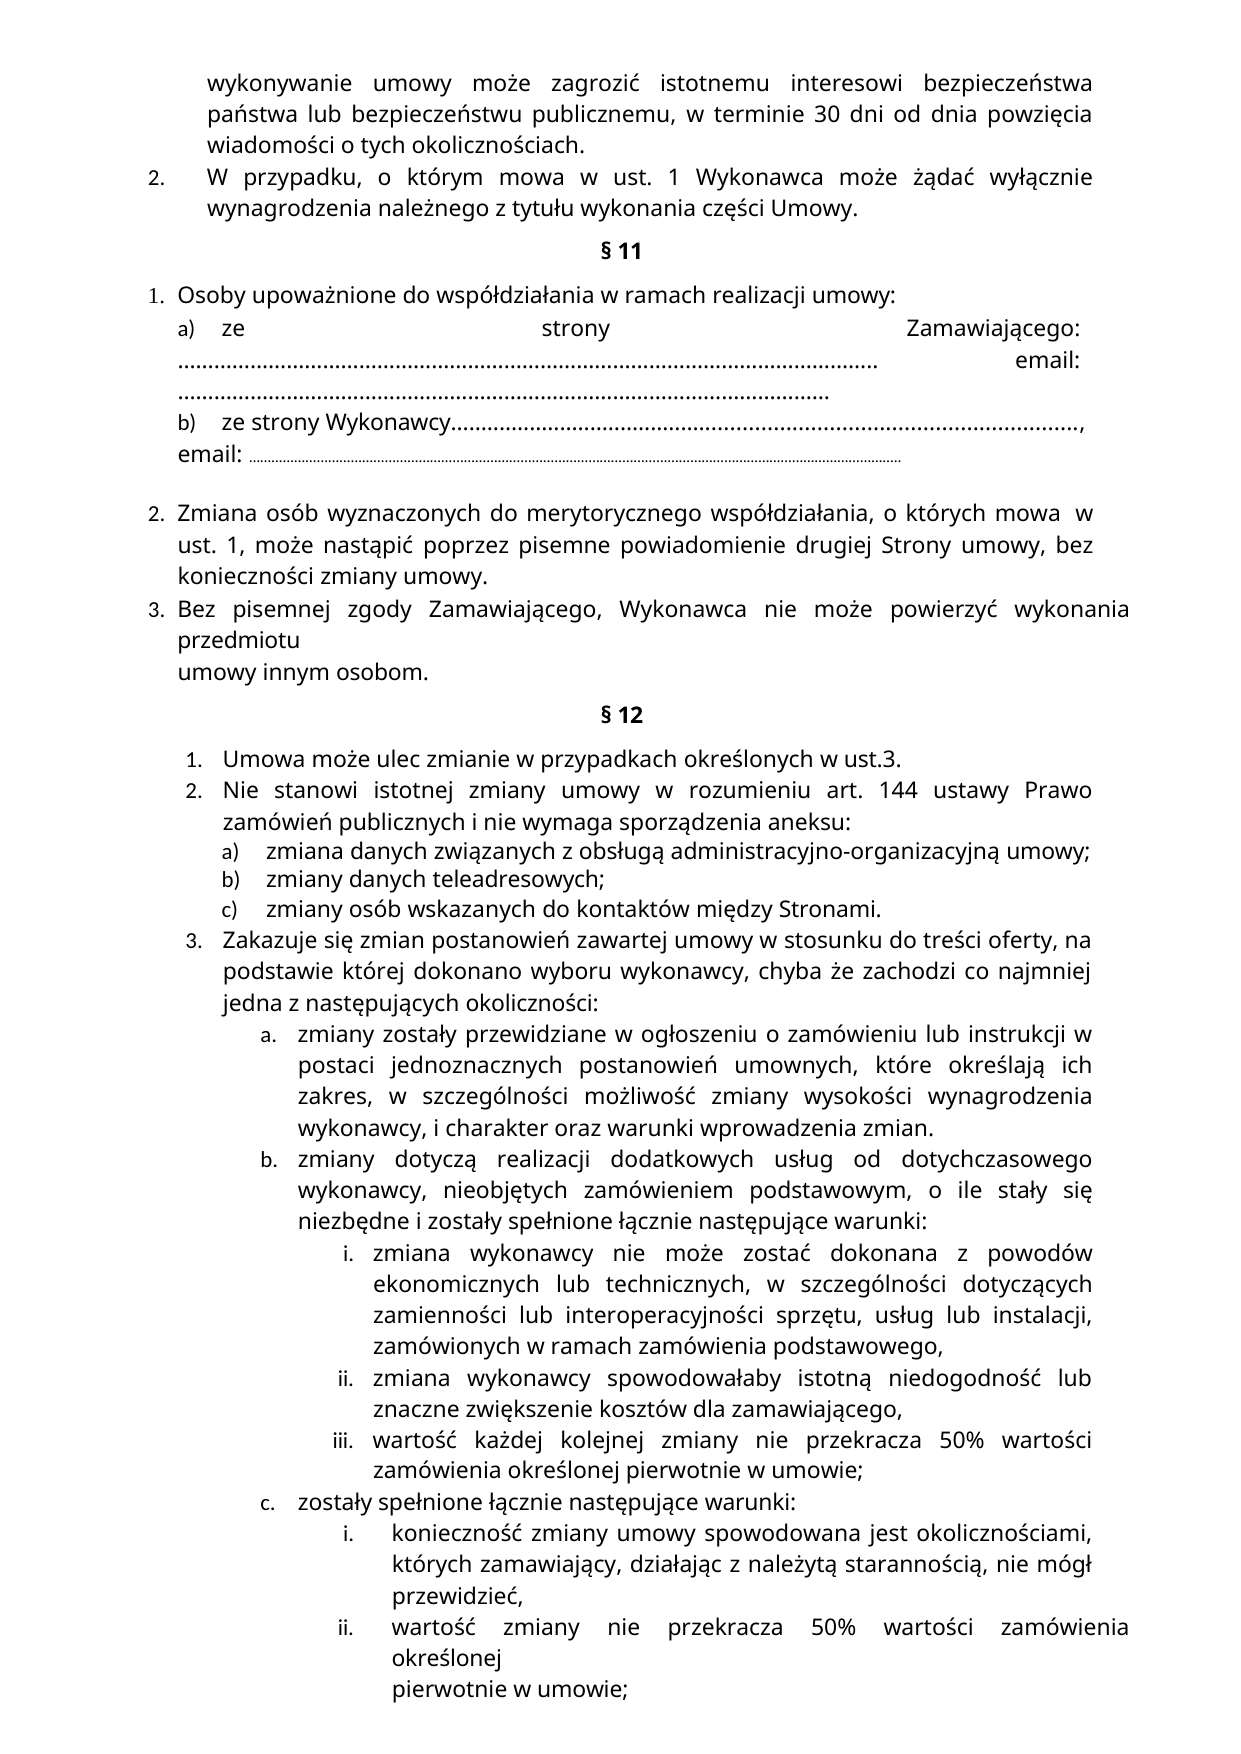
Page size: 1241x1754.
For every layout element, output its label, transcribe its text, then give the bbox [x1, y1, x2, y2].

subtitle § 11 [600, 235, 1130, 267]
text pierwotnie w umowie; [392, 1673, 1130, 1705]
list zmiana wykonawcy spowodowałaby istotną niedogodność lub znaczne zwiększenie kosztów dla zamawiającego, [338, 1362, 1093, 1424]
list zmiany dotyczą realizacji dodatkowych usług od dotychczasowego wykonawcy, nieobjętych zamówieniem podstawowym, o ile stały się niezbędne i zostały spełnione łącznie następujące warunki: [260, 1143, 1093, 1236]
subtitle § 12 [600, 699, 1130, 731]
text umowy innym osobom. [177, 656, 1130, 687]
list ze strony Wykonawcy , [177, 406, 1130, 437]
list Bez pisemnej zgody Zamawiającego, Wykonawca nie może powierzyć wykonania przedmiotu [148, 593, 1130, 656]
list zmiana wykonawcy nie może zostać dokonana z powodów ekonomicznych lub technicznych, w szczególności dotyczących zamienności lub interoperacyjności sprzętu, usług lub instalacji, zamówionych w ramach zamówienia podstawowego, [343, 1236, 1093, 1361]
list ze strony Zamawiającego: …………………………………………………………………………………………………….. email: ……………………………………………………………………………………………… [177, 312, 1080, 406]
list Umowa może ulec zmianie w przypadkach określonych w ust.3. [185, 743, 1130, 774]
list Osoby upoważnione do współdziałania w ramach realizacji umowy: [148, 279, 1130, 310]
text email: ……………………………………………………………………………………………………………………………………………………….. [177, 437, 1130, 469]
list wartość każdej kolejnej zmiany nie przekracza 50% wartości zamówienia określonej pierwotnie w umowie; [332, 1424, 1093, 1486]
list zmiany danych teleadresowych; [221, 865, 1130, 893]
list zostały spełnione łącznie następujące warunki: [260, 1486, 1130, 1517]
list Zmiana osób wyznaczonych do merytorycznego współdziałania, o których mowa w ust. 1, może nastąpić poprzez pisemne powiadomienie drugiej Strony umowy, bez konieczności zmiany umowy. [148, 497, 1093, 591]
list Zakazuje się zmian postanowień zawartej umowy w stosunku do treści oferty, na podstawie której dokonano wyboru wykonawcy, chyba że zachodzi co najmniej jedna z następujących okoliczności: [185, 924, 1092, 1018]
list Nie stanowi istotnej zmiany umowy w rozumieniu art. 144 ustawy Prawo zamówień publicznych i nie wymaga sporządzenia aneksu: [185, 774, 1092, 837]
list wartość zmiany nie przekracza 50% wartości zamówienia określonej [338, 1611, 1130, 1673]
list zmiany zostały przewidziane w ogłoszeniu o zamówieniu lub instrukcji w postaci jednoznacznych postanowień umownych, które określają ich zakres, w szczególności możliwość zmiany wysokości wynagrodzenia wykonawcy, i charakter oraz warunki wprowadzenia zmian. [260, 1018, 1093, 1143]
list zmiany osób wskazanych do kontaktów między Stronami. [221, 893, 1130, 924]
list zmiana danych związanych z obsługą administracyjno-organizacyjną umowy; [221, 837, 1130, 865]
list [148, 67, 1093, 160]
list konieczność zmiany umowy spowodowana jest okolicznościami, których zamawiający, działając z należytą starannością, nie mógł przewidzieć, [343, 1517, 1093, 1611]
list W przypadku, o którym mowa w ust. 1 Wykonawca może żądać wyłącznie wynagrodzenia należnego z tytułu wykonania części Umowy. [148, 160, 1093, 223]
